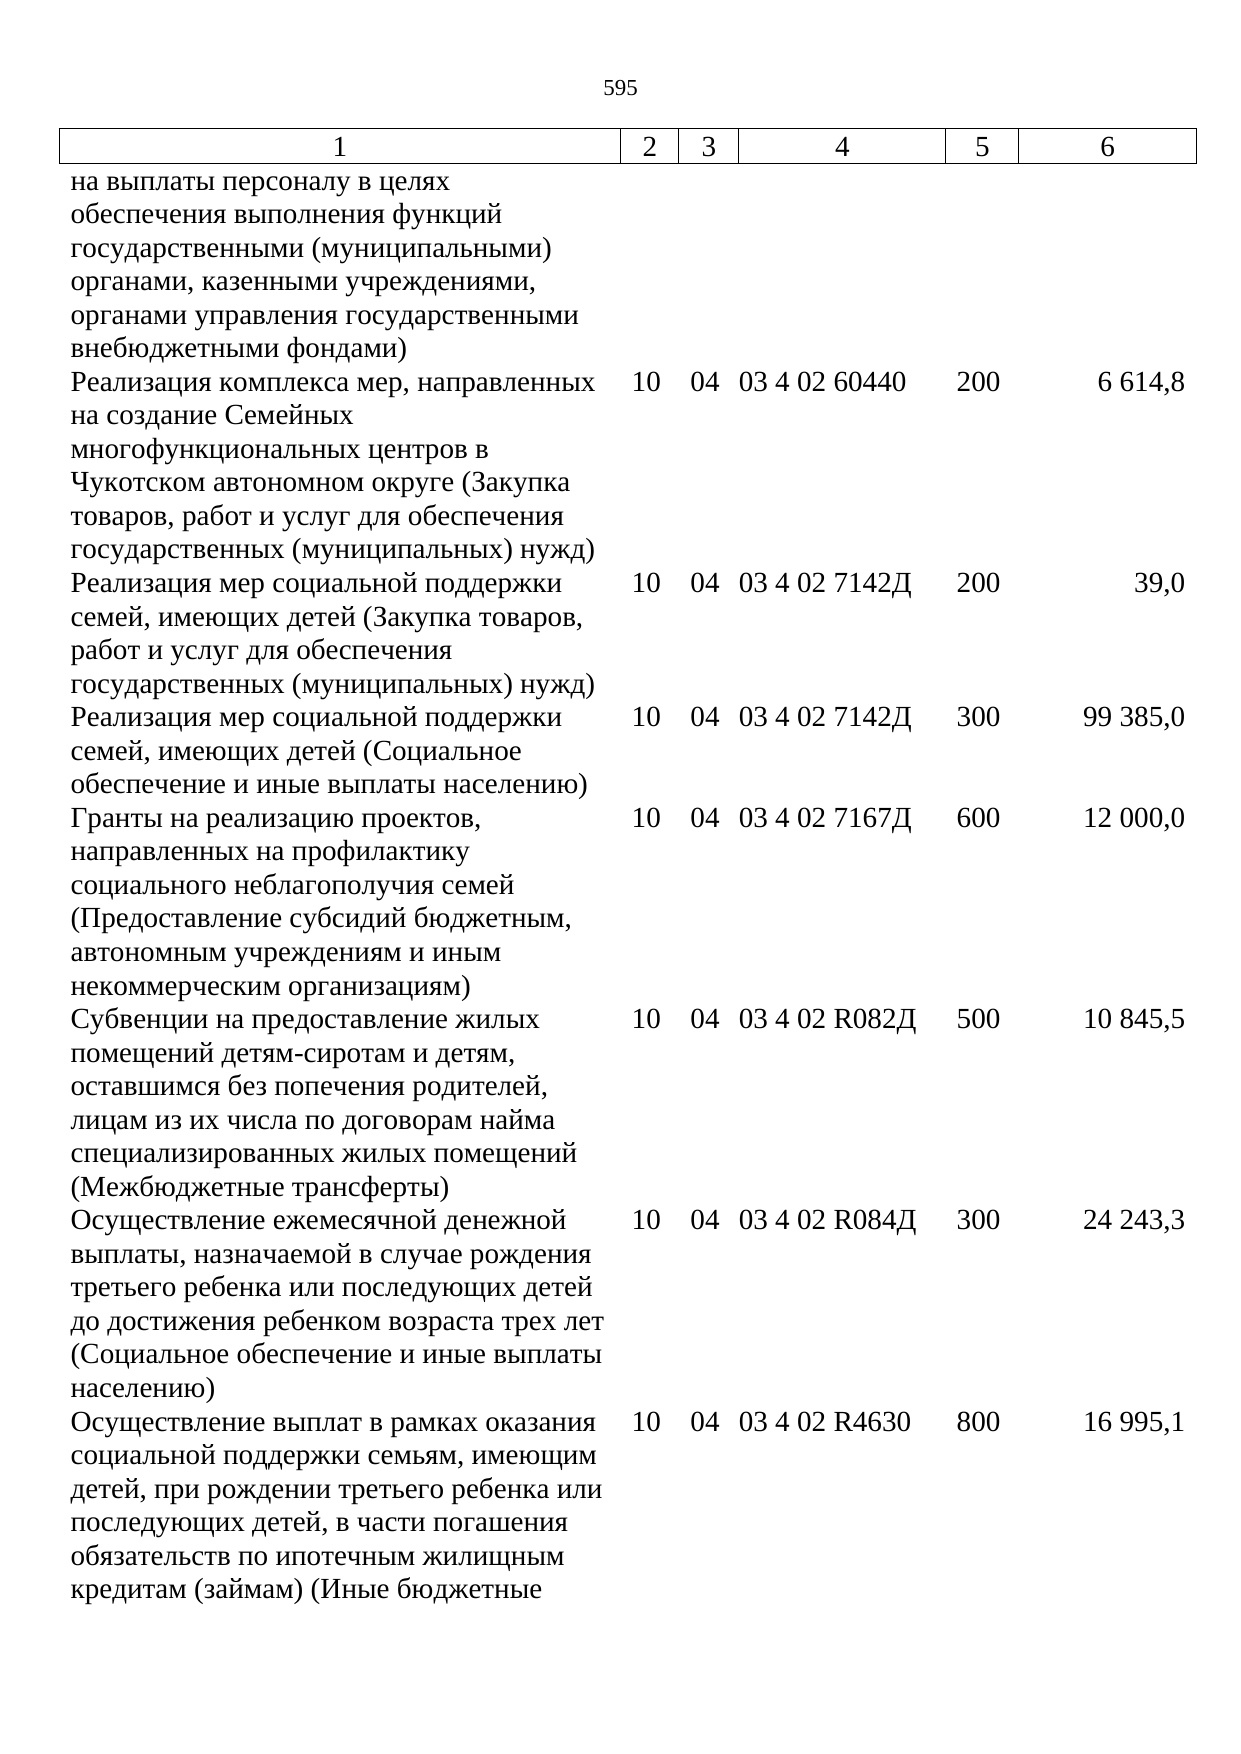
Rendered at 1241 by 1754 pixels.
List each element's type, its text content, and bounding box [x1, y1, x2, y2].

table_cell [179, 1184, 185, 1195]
table_header 3 [679, 129, 738, 163]
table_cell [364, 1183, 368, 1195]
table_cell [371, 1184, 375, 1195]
table_header 6 [1019, 129, 1196, 163]
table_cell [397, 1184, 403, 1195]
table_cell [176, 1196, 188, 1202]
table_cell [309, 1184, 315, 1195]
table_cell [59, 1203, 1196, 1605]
table_header 4 [739, 129, 945, 163]
table_header 1 [60, 129, 620, 163]
table_header 5 [946, 129, 1018, 163]
table_header 2 [621, 129, 678, 163]
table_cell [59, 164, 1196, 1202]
